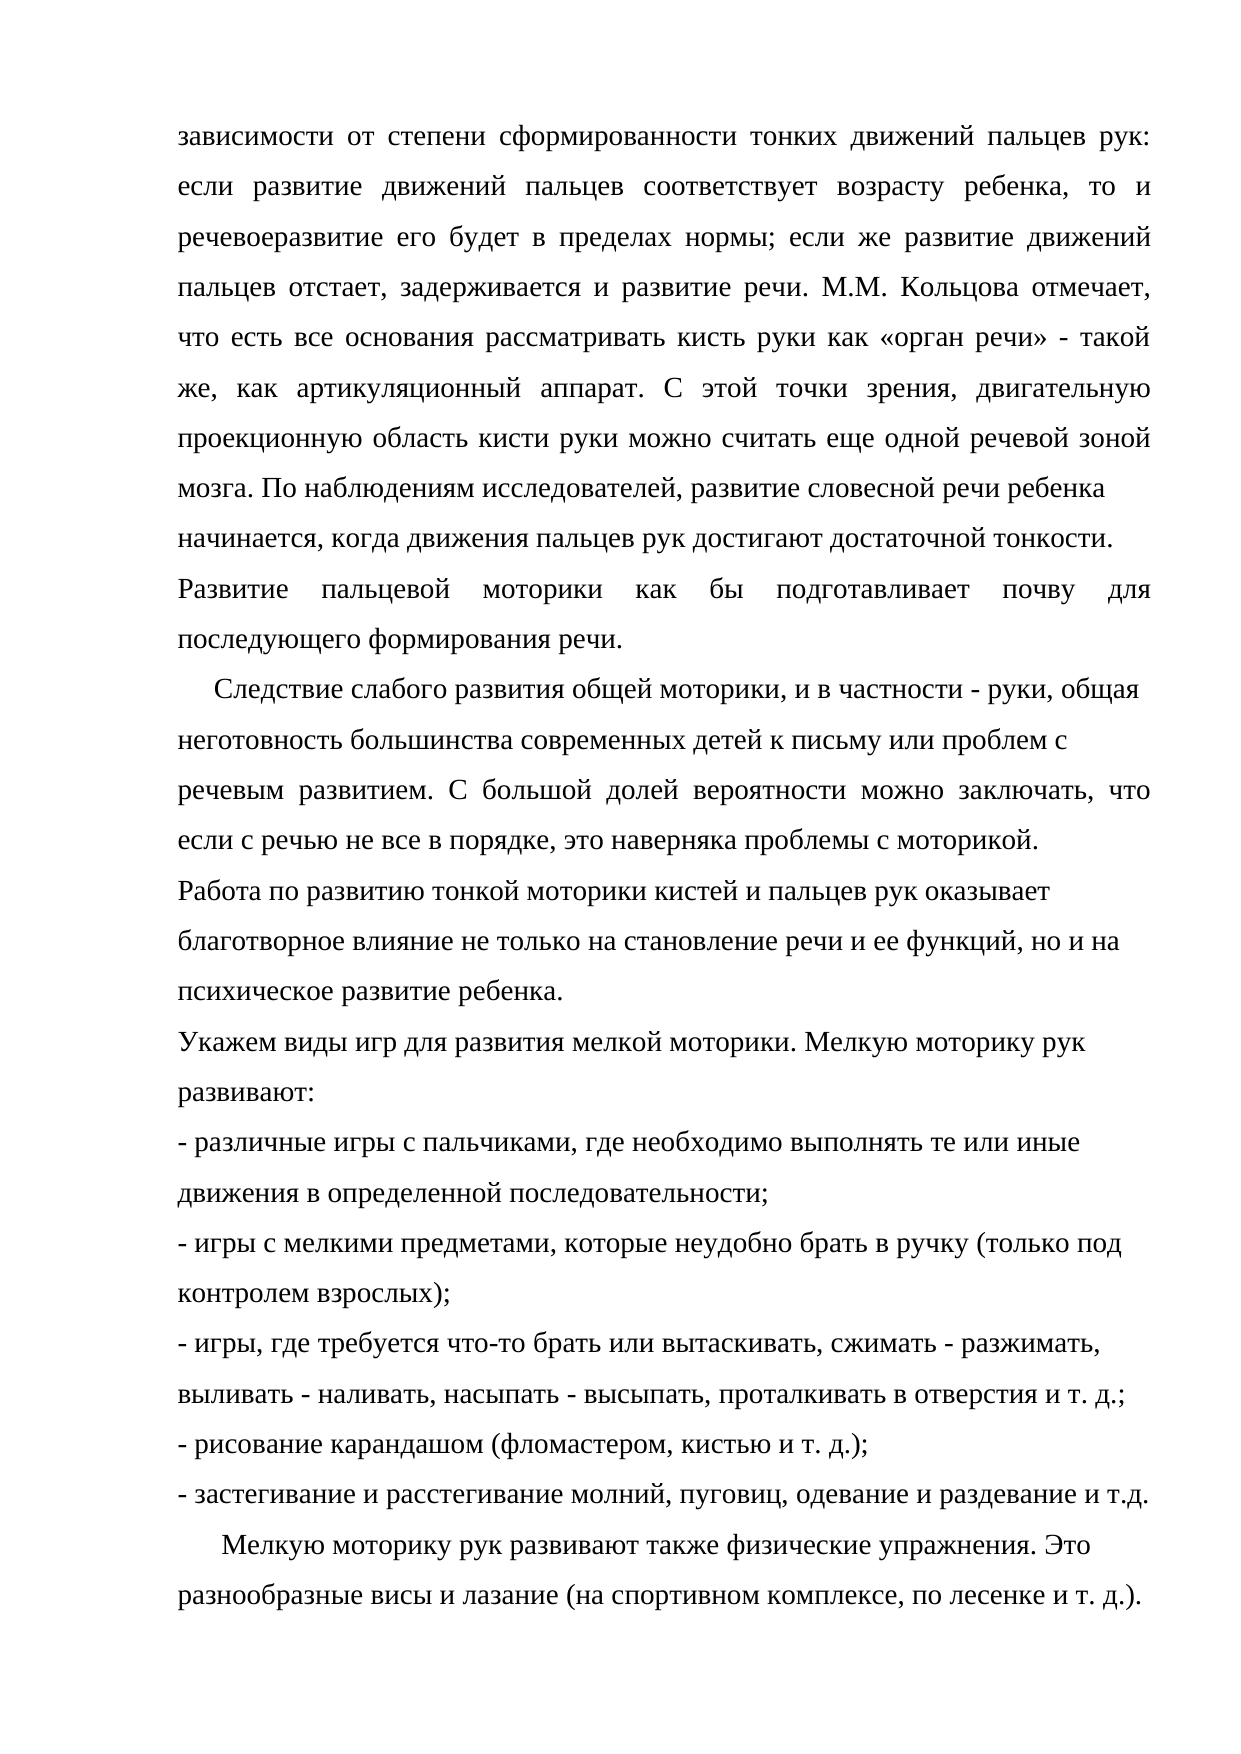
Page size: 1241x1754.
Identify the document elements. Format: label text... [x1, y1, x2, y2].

text развивают: [177, 1074, 1152, 1108]
text Работа по развитию тонкой моторики кистей и пальцев рук оказывает [177, 873, 1152, 906]
text движения в определенной последовательности; [177, 1175, 1152, 1208]
text - рисование карандашом (фломастером, кистью и т. д.); [177, 1426, 1152, 1460]
text Следствие слабого развития общей моторики, и в частности - руки, общая [177, 672, 1152, 705]
text разнообразные висы и лазание (на спортивном комплексе, по лесенке и т. д.). [177, 1577, 1152, 1611]
text психическое развитие ребенка. [177, 973, 1152, 1007]
text неготовность большинства современных детей к письму или проблем с [177, 722, 1152, 755]
text зависимости от степени сформированности тонких движений пальцев рук: если развитие движений пальцев соответствует возрасту ребенка, то и речевоеразвитие его будет в пределах нормы; если же развитие движений пальцев отстает, задерживается и развитие речи. М.М. Кольцова отмечает, что есть все основания рассматривать кисть руки как «орган речи» - такой же, как артикуляционный аппарат. С этой точки зрения, двигательную проекционную область кисти руки можно считать еще одной речевой зоной мозга. По наблюдениям исследователей, развитие словесной речи ребенка [177, 118, 1152, 504]
text речевым развитием. С большой долей вероятности можно заключать, что если с речью не все в порядке, это наверняка проблемы с моторикой. [177, 772, 1152, 856]
text контролем взрослых); [177, 1275, 1152, 1309]
text - различные игры с пальчиками, где необходимо выполнять те или иные [177, 1124, 1152, 1158]
text Развитие пальцевой моторики как бы подготавливает почву для последующего формирования речи. [177, 571, 1152, 655]
text выливать - наливать, насыпать - высыпать, проталкивать в отверстия и т. д.; [177, 1376, 1152, 1409]
text - игры с мелкими предметами, которые неудобно брать в ручку (только под [177, 1225, 1152, 1258]
text благотворное влияние не только на становление речи и ее функций, но и на [177, 923, 1152, 957]
text - застегивание и расстегивание молний, пуговиц, одевание и раздевание и т.д. [177, 1477, 1152, 1510]
text - игры, где требуется что-то брать или вытаскивать, сжимать - разжимать, [177, 1326, 1152, 1359]
text Укажем виды игр для развития мелкой моторики. Мелкую моторику рук [177, 1024, 1152, 1057]
text Мелкую моторику рук развивают также физические упражнения. Это [177, 1527, 1152, 1560]
text начинается, когда движения пальцев рук достигают достаточной тонкости. [177, 521, 1152, 554]
